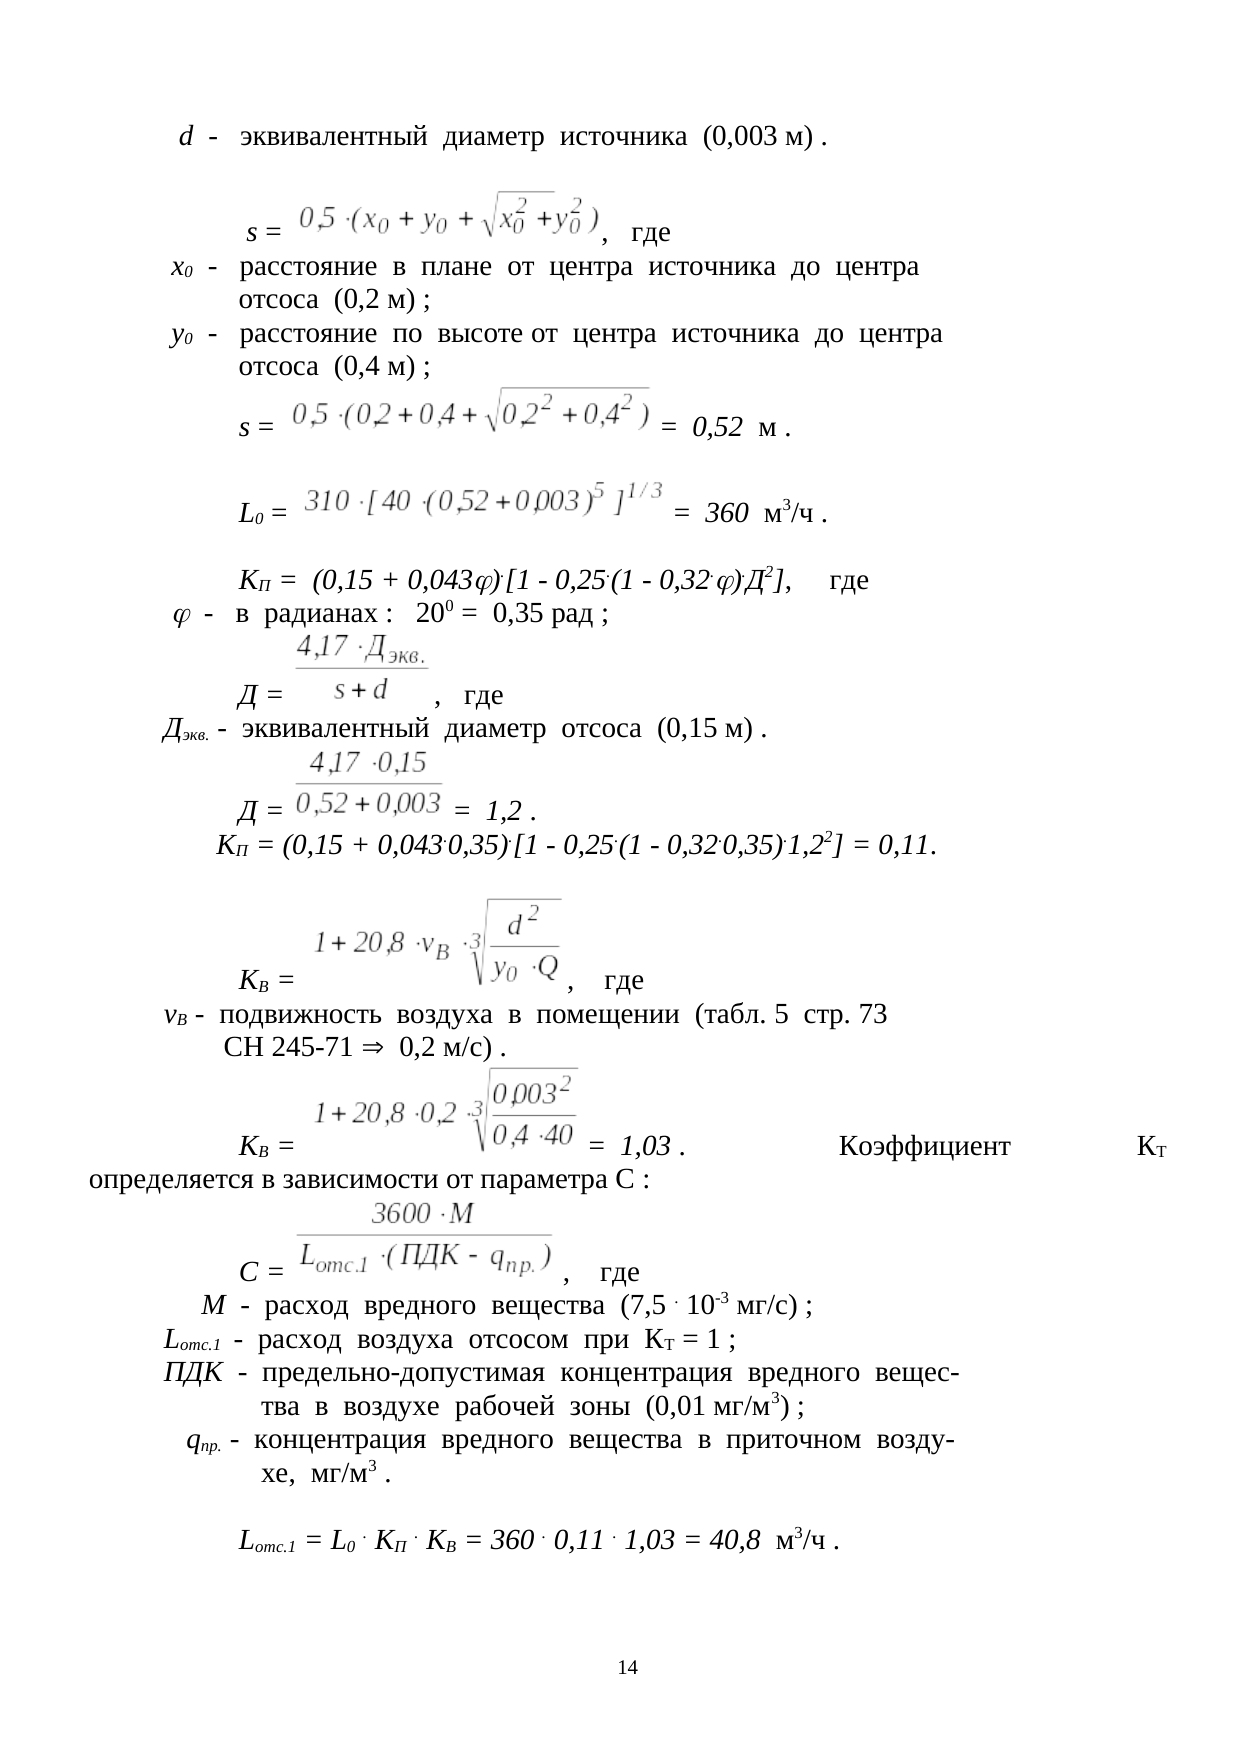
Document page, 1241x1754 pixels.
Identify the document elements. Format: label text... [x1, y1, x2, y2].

text КВ = , где [89, 894, 1167, 996]
text у0 - расстояние по высоте от центра источника до центра [89, 315, 1167, 348]
text отсоса (0,4 м) ; [89, 348, 1167, 382]
text Д = , где [89, 629, 1167, 711]
text ПДК - предельно-допустимая концентрация вредного вещес- [89, 1355, 1167, 1388]
text Lотс.1 - расход воздуха отсосом при КТ = 1 ; [89, 1321, 1167, 1355]
text qпр. - концентрация вредного вещества в приточном возду- [89, 1422, 1167, 1455]
text СН 245-71 0,2 м/с) . [89, 1029, 1167, 1063]
text КП = (0,15 + 0,043.0,35).[1 - 0,25.(1 - 0,32.0,35).1,22] = 0,11. [89, 827, 1167, 861]
text s = = 0,52 м . [89, 382, 1167, 443]
text Дэкв. - эквивалентный диаметр отсоса (0,15 м) . [89, 711, 1167, 744]
text vB - подвижность воздуха в помещении (табл. 5 стр. 73 [89, 996, 1167, 1029]
text d - эквивалентный диаметр источника (0,003 м) . [89, 118, 1167, 152]
text отсоса (0,2 м) ; [89, 281, 1167, 315]
text Lотс.1 = L0 . КП . КВ = 360 . 0,11 . 1,03 = 40,8 м3/ч . [89, 1522, 1167, 1556]
text - в радианах : 200 = 0,35 рад ; [89, 596, 1167, 629]
text КП = (0,15 + 0,043).[1 - 0,25.(1 - 0,32.).Д2], где [89, 562, 1167, 596]
text тва в воздухе рабочей зоны (0,01 мг/м3) ; [89, 1388, 1167, 1422]
text х0 - расстояние в плане от центра источника до центра [89, 248, 1167, 281]
text Д = = 1,2 . [89, 744, 1167, 827]
text КВ = = 1,03 . Коэффициент КТ определяется в зависимости от параметра С : [89, 1063, 1167, 1195]
text L0 = = 360 м3/ч . [89, 477, 1167, 528]
text С = , где [89, 1195, 1167, 1288]
text хе, мг/м3 . [89, 1455, 1167, 1489]
text М - расход вредного вещества (7,5 . 10-3 мг/с) ; [89, 1288, 1167, 1321]
text s = , где [89, 185, 1167, 248]
